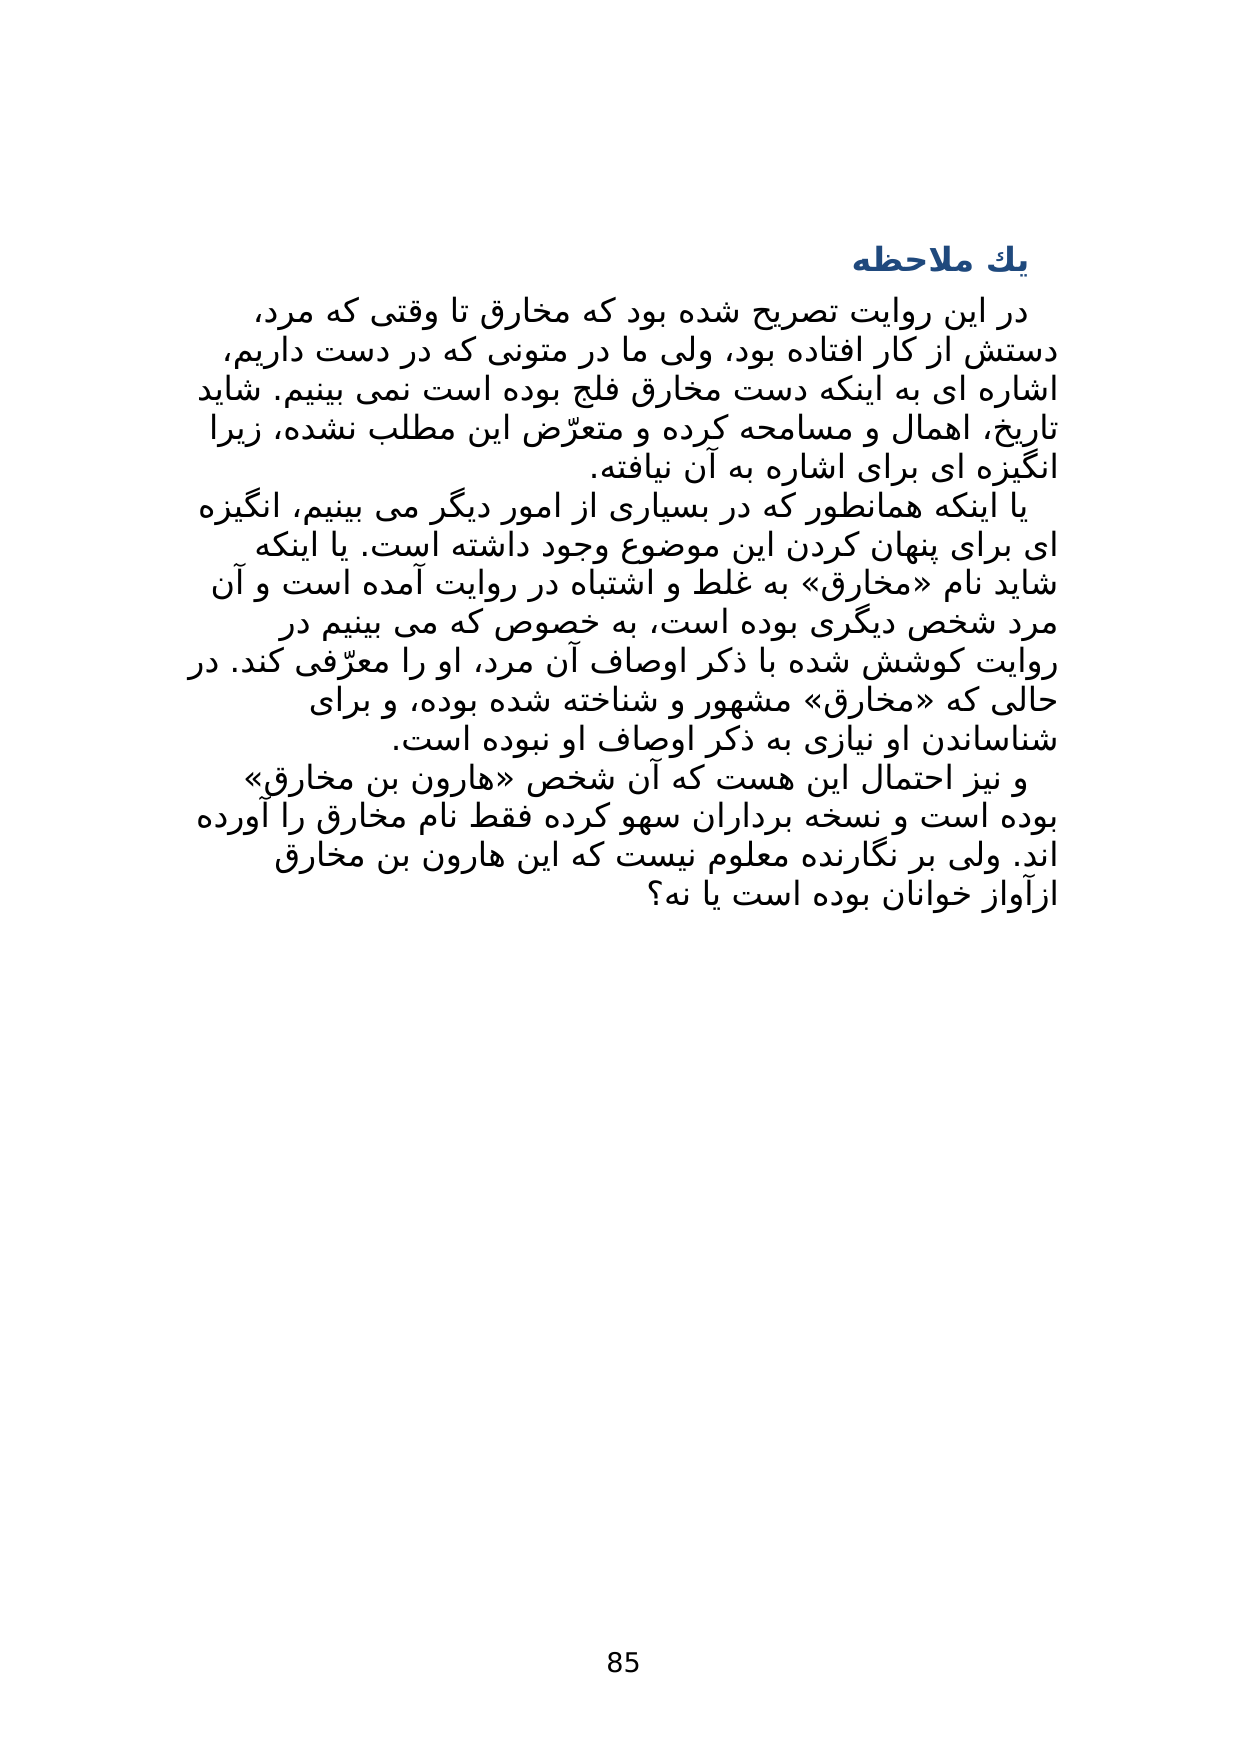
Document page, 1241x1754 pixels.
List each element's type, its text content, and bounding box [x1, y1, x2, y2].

text در اين روايت تصريح شده بود كه مخارق تا وقتى كه مرد، دستش از كار افتاده بود، ولى ما در متونى كه در دست داريم، اشاره اى به اينكه دست مخارق فلج بوده است نمى بينيم. شايد تاريخ، اهمال و مسامحه كرده و متعرّض اين مطلب نشده، زيرا انگيزه اى براى اشاره به آن نيافته. [187, 292, 1059, 486]
text و نيز احتمال اين هست كه آن شخص «هارون بن مخارق» بوده است و نسخه برداران سهو كرده فقط نام مخارق را آورده اند. ولى بر نگارنده معلوم نيست كه اين هارون بن مخارق ازآواز خوانان بوده است يا نه؟ [187, 758, 1059, 913]
subtitle يك ملاحظه [187, 241, 1059, 279]
text يا اينكه همانطور كه در بسيارى از امور ديگر مى بينيم، انگيزه اى براى پنهان كردن اين موضوع وجود داشته است. يا اينكه شايد نام «مخارق» به غلط و اشتباه در روايت آمده است و آن مرد شخص ديگرى بوده است، به خصوص كه مى بينيم در روايت كوشش شده با ذكر اوصاف آن مرد، او را معرّفى كند. در حالى كه «مخارق» مشهور و شناخته شده بوده، و براى شناساندن او نيازى به ذكر اوصاف او نبوده است. [187, 486, 1059, 758]
